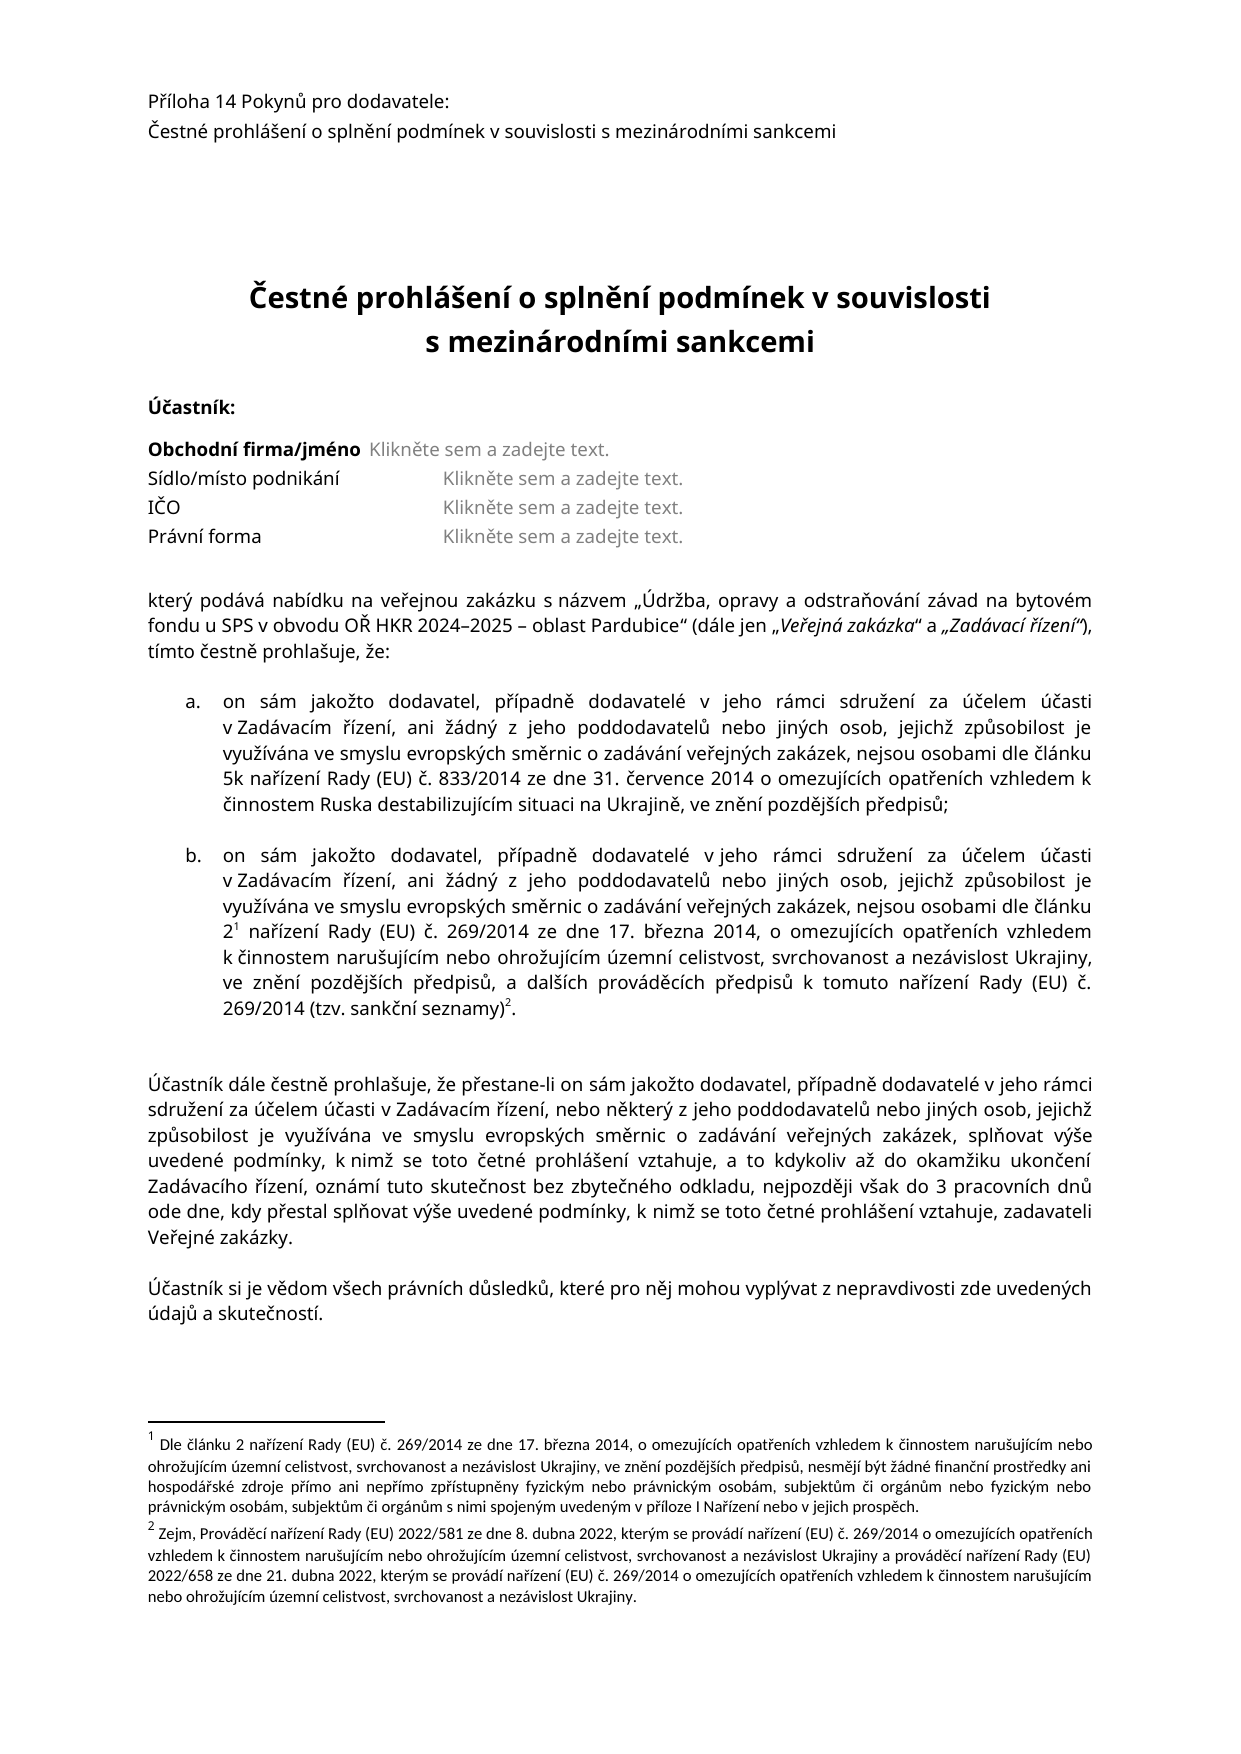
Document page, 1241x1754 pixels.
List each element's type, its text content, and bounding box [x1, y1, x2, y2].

list on sám jakožto dodavatel, případně dodavatelé v jeho rámci sdružení za účelem účasti v Zadávacím řízení, ani žádný z jeho poddodavatelů nebo jiných osob, jejichž způsobilost je využívána ve smyslu evropských směrnic o zadávání veřejných zakázek, nejsou osobami dle článku 5k nařízení Rady (EU) č. 833/2014 ze dne 31. července 2014 o omezujících opatřeních vzhledem k činnostem Ruska destabilizujícím situaci na Ukrajině, ve znění pozdějších předpisů; [185, 689, 1093, 816]
text IČO [148, 491, 1093, 520]
list on sám jakožto dodavatel, případně dodavatelé v jeho rámci sdružení za účelem účasti v Zadávacím řízení, ani žádný z jeho poddodavatelů nebo jiných osob, jejichž způsobilost je využívána ve smyslu evropských směrnic o zadávání veřejných zakázek, nejsou osobami dle článku 2 nařízení Rady (EU) č. 269/2014 ze dne 17. března 2014, o omezujících opatřeních vzhledem k činnostem narušujícím nebo ohrožujícím územní celistvost, svrchovanost a nezávislost Ukrajiny, ve znění pozdějších předpisů, a dalších prováděcích předpisů k tomuto nařízení Rady (EU) č. 269/2014 (tzv. sankční seznamy). [185, 842, 1093, 1021]
text Účastník si je vědom všech právních důsledků, které pro něj mohou vyplývat z nepravdivosti zde uvedených údajů a skutečností. [148, 1275, 1093, 1326]
text Čestné prohlášení o splnění podmínek v souvislosti s mezinárodními sankcemi [148, 278, 1093, 361]
text Obchodní firma/jméno [148, 433, 1093, 462]
text Sídlo/místo podnikání [148, 462, 1093, 491]
text který podává nabídku na veřejnou zakázku s názvem „Údržba, opravy a odstraňování závad na bytovém fondu u SPS v obvodu OŘ HKR 2024–2025 – oblast Pardubice“ (dále jen „Veřejná zakázka“ a „Zadávací řízení“), tímto čestně prohlašuje, že: [148, 587, 1093, 664]
text Účastník dále čestně prohlašuje, že přestane-li on sám jakožto dodavatel, případně dodavatelé v jeho rámci sdružení za účelem účasti v Zadávacím řízení, nebo některý z jeho poddodavatelů nebo jiných osob, jejichž způsobilost je využívána ve smyslu evropských směrnic o zadávání veřejných zakázek, splňovat výše uvedené podmínky, k nimž se toto četné prohlášení vztahuje, a to kdykoliv až do okamžiku ukončení Zadávacího řízení, oznámí tuto skutečnost bez zbytečného odkladu, nejpozději však do 3 pracovních dnů ode dne, kdy přestal splňovat výše uvedené podmínky, k nimž se toto četné prohlášení vztahuje, zadavateli Veřejné zakázky. [148, 1071, 1093, 1250]
text Účastník: [148, 390, 1093, 421]
text Právní forma [148, 520, 1093, 549]
